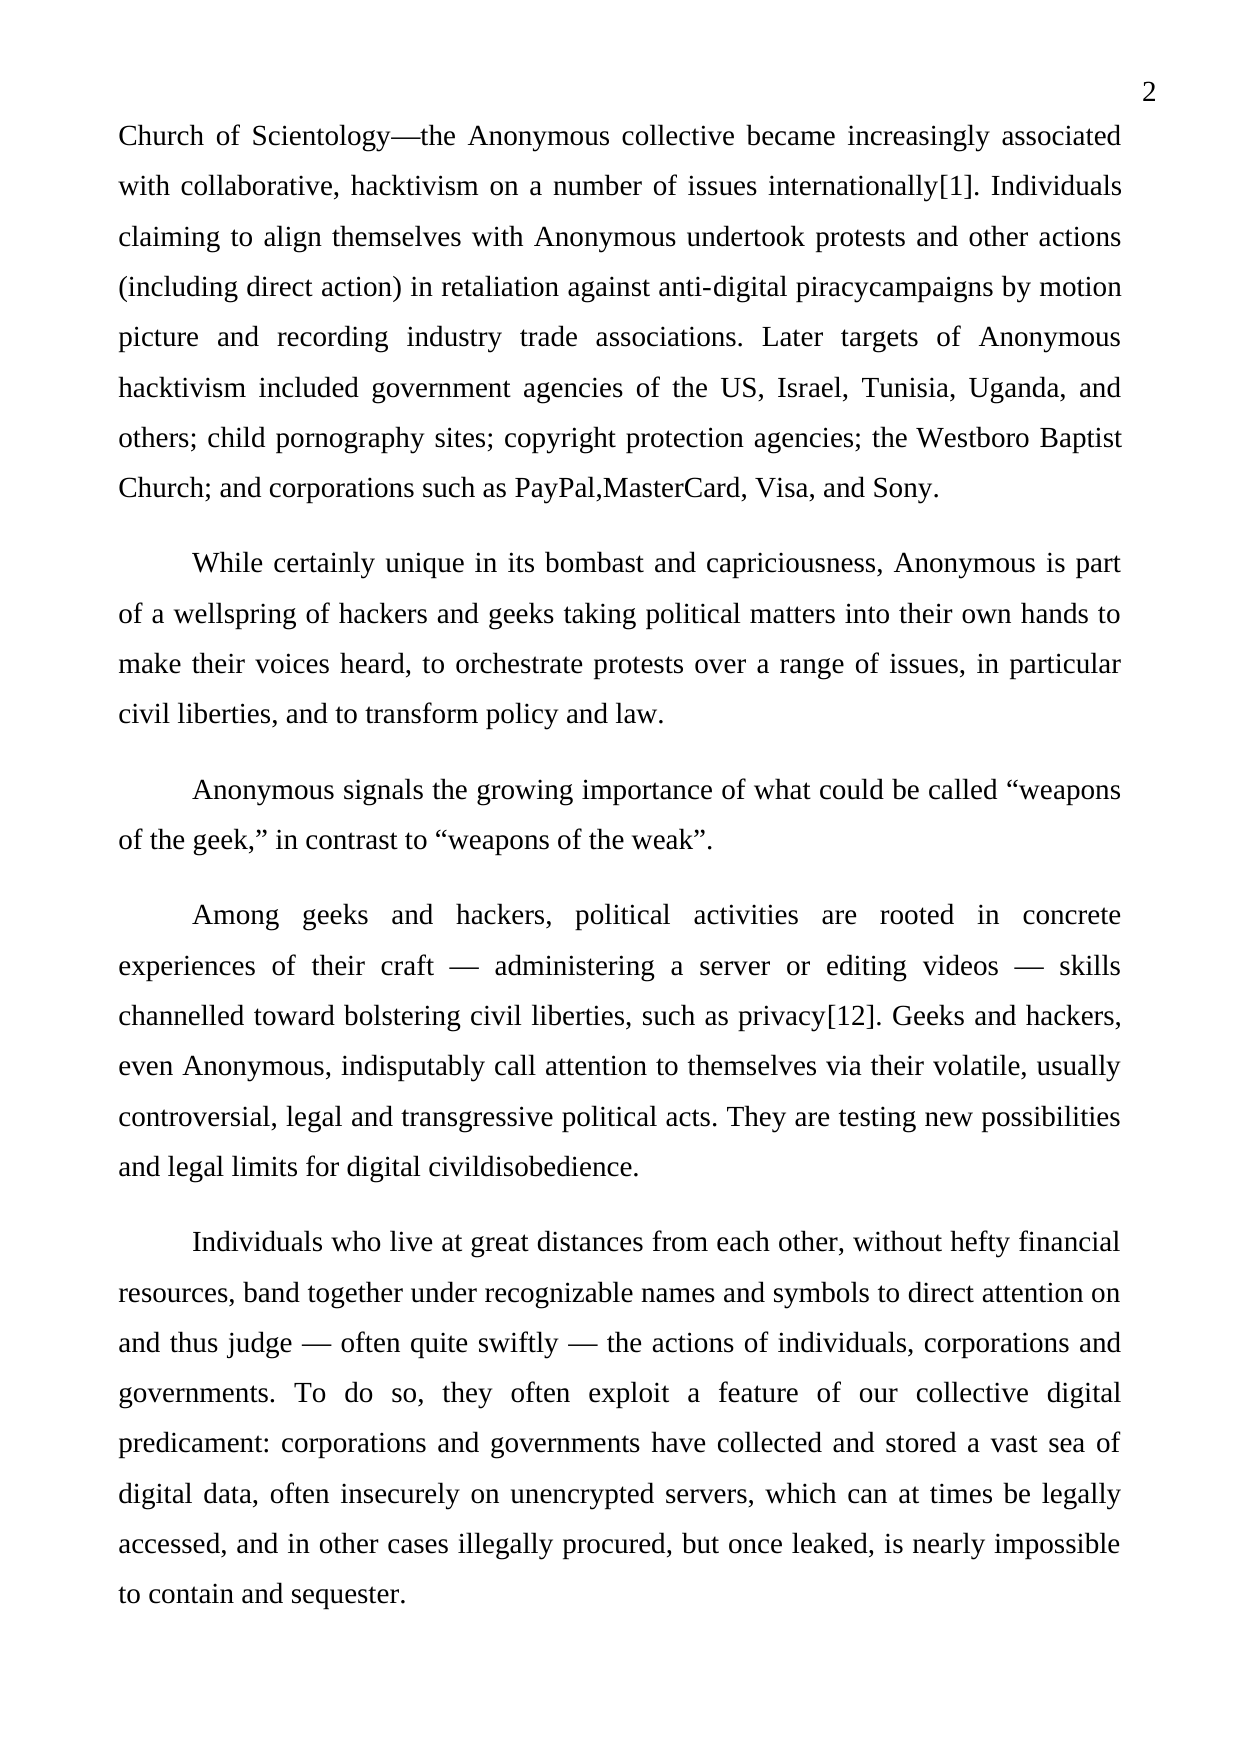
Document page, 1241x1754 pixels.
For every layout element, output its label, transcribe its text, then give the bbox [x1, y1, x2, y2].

text Anonymous signals the growing importance of what could be called “weapons of the geek,” in contrast to “weapons of the weak”. [118, 772, 1122, 856]
text Individuals who live at great distances from each other, without hefty financial resources, band together under recognizable names and symbols to direct attention on and thus judge — often quite swiftly — the actions of individuals, corporations and governments. To do so, they often exploit a feature of our collective digital predicament: corporations and governments have collected and stored a vast sea of digital data, often insecurely on unencrypted servers, which can at times be legally accessed, and in other cases illegally procured, but once leaked, is nearly impossible to contain and sequester. [118, 1224, 1122, 1610]
text While certainly unique in its bombast and capriciousness, Anonymous is part of a wellspring of hackers and geeks taking political matters into their own hands to make their voices heard, to orchestrate protests over a range of issues, in particular civil liberties, and to transform policy and law. [118, 546, 1122, 730]
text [118, 118, 1122, 504]
text Among geeks and hackers, political activities are rooted in concrete experiences of their craft — administering a server or editing videos — skills channelled toward bolstering civil liberties, such as privacy[12]. Geeks and hackers, even Anonymous, indisputably call attention to themselves via their volatile, usually controversial, legal and transgressive political acts. They are testing new possibilities and legal limits for digital civildisobedience. [118, 897, 1122, 1183]
